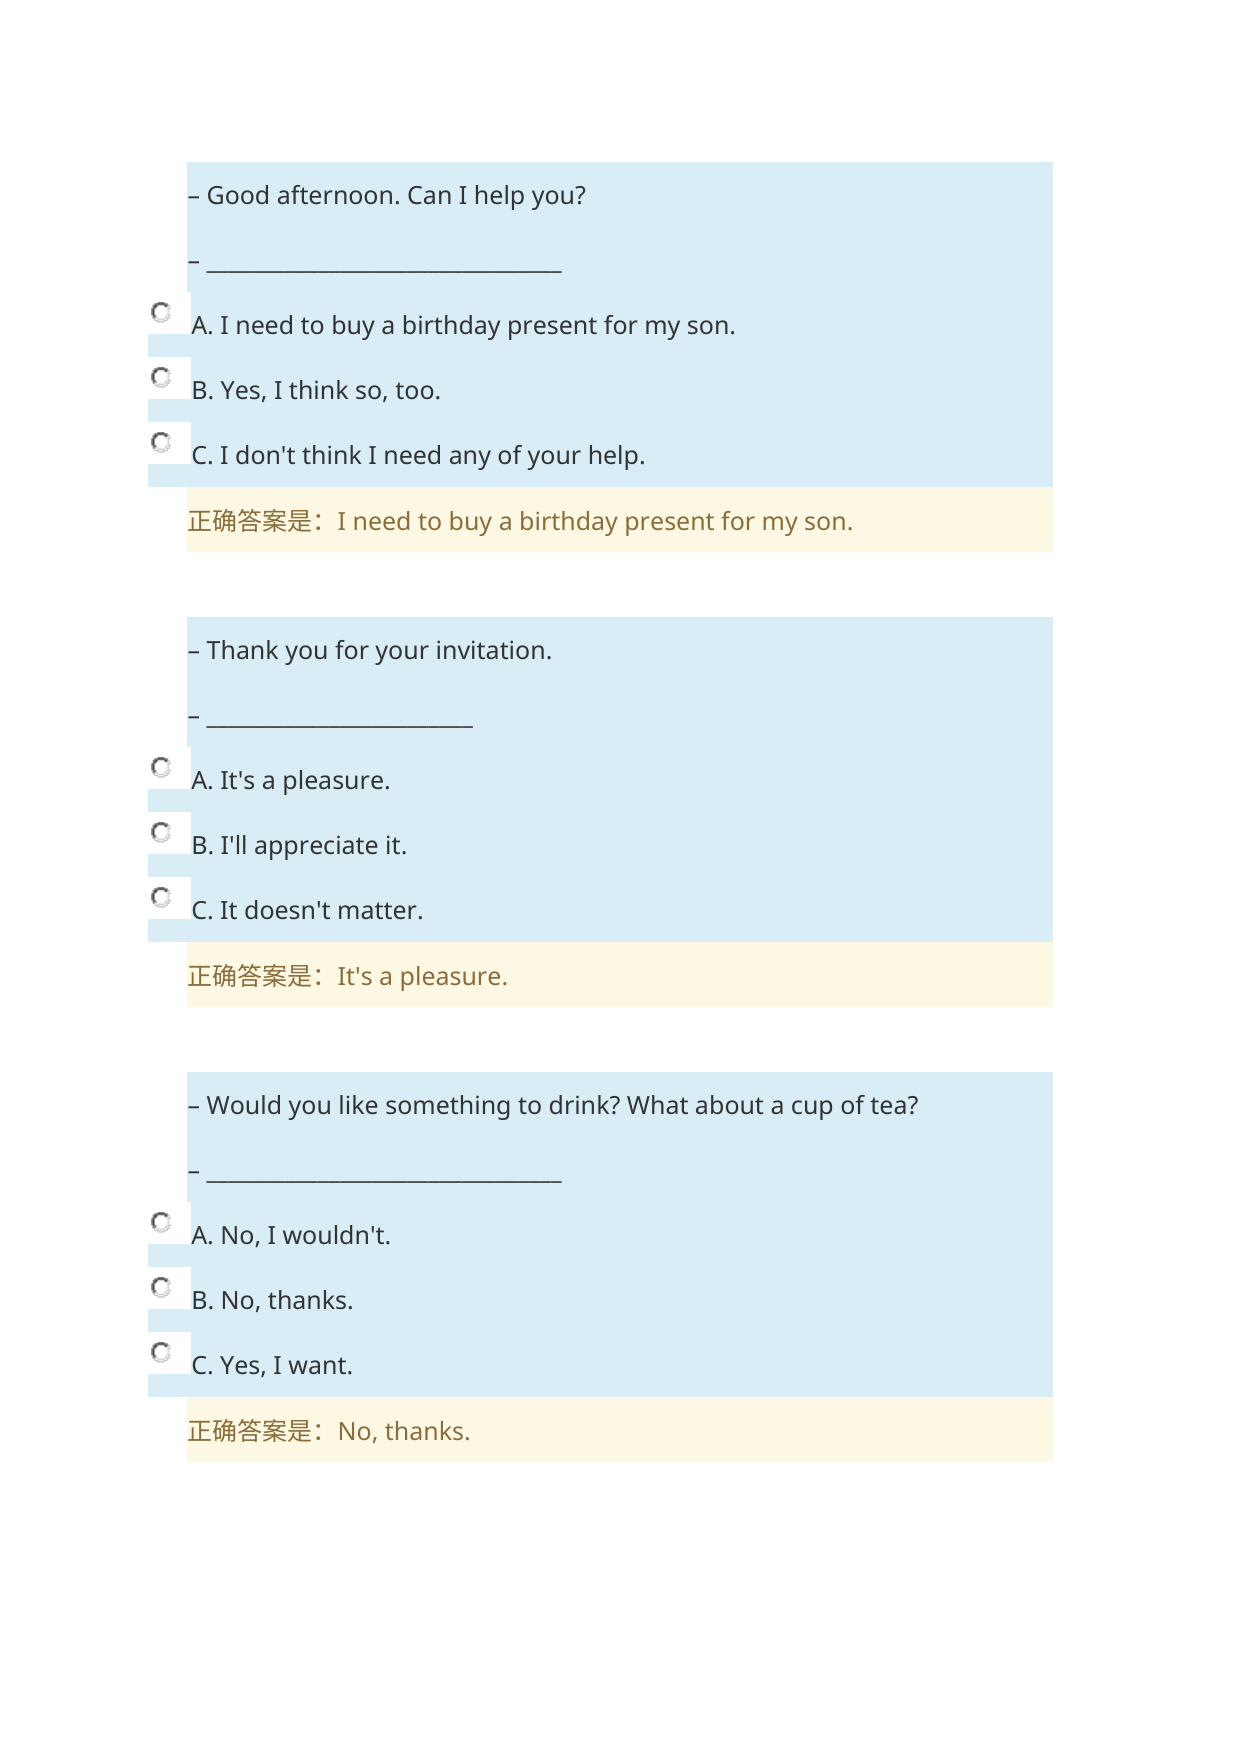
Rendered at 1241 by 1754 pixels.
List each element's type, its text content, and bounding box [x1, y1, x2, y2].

text A. I need to buy a birthday present for my son. [148, 292, 1053, 357]
text B. Yes, I think so, too. [148, 357, 1053, 422]
text 正确答案是：I need to buy a birthday present for my son. [187, 487, 1053, 552]
text 正确答案是：No, thanks. [187, 1397, 1053, 1462]
text – Would you like something to drink? What about a cup of tea? – ________________________________ [187, 1072, 1053, 1202]
text C. I don't think I need any of your help. [148, 422, 1053, 487]
text B. I'll appreciate it. [148, 812, 1053, 877]
text B. No, thanks. [148, 1267, 1053, 1332]
text A. No, I wouldn't. [148, 1202, 1053, 1267]
text A. It's a pleasure. [148, 747, 1053, 812]
text 正确答案是：It's a pleasure. [187, 942, 1053, 1007]
text – Good afternoon. Can I help you? – ________________________________ [187, 162, 1053, 292]
text – Thank you for your invitation. – ________________________ [187, 617, 1053, 747]
text C. Yes, I want. [148, 1332, 1053, 1397]
text C. It doesn't matter. [148, 877, 1053, 942]
